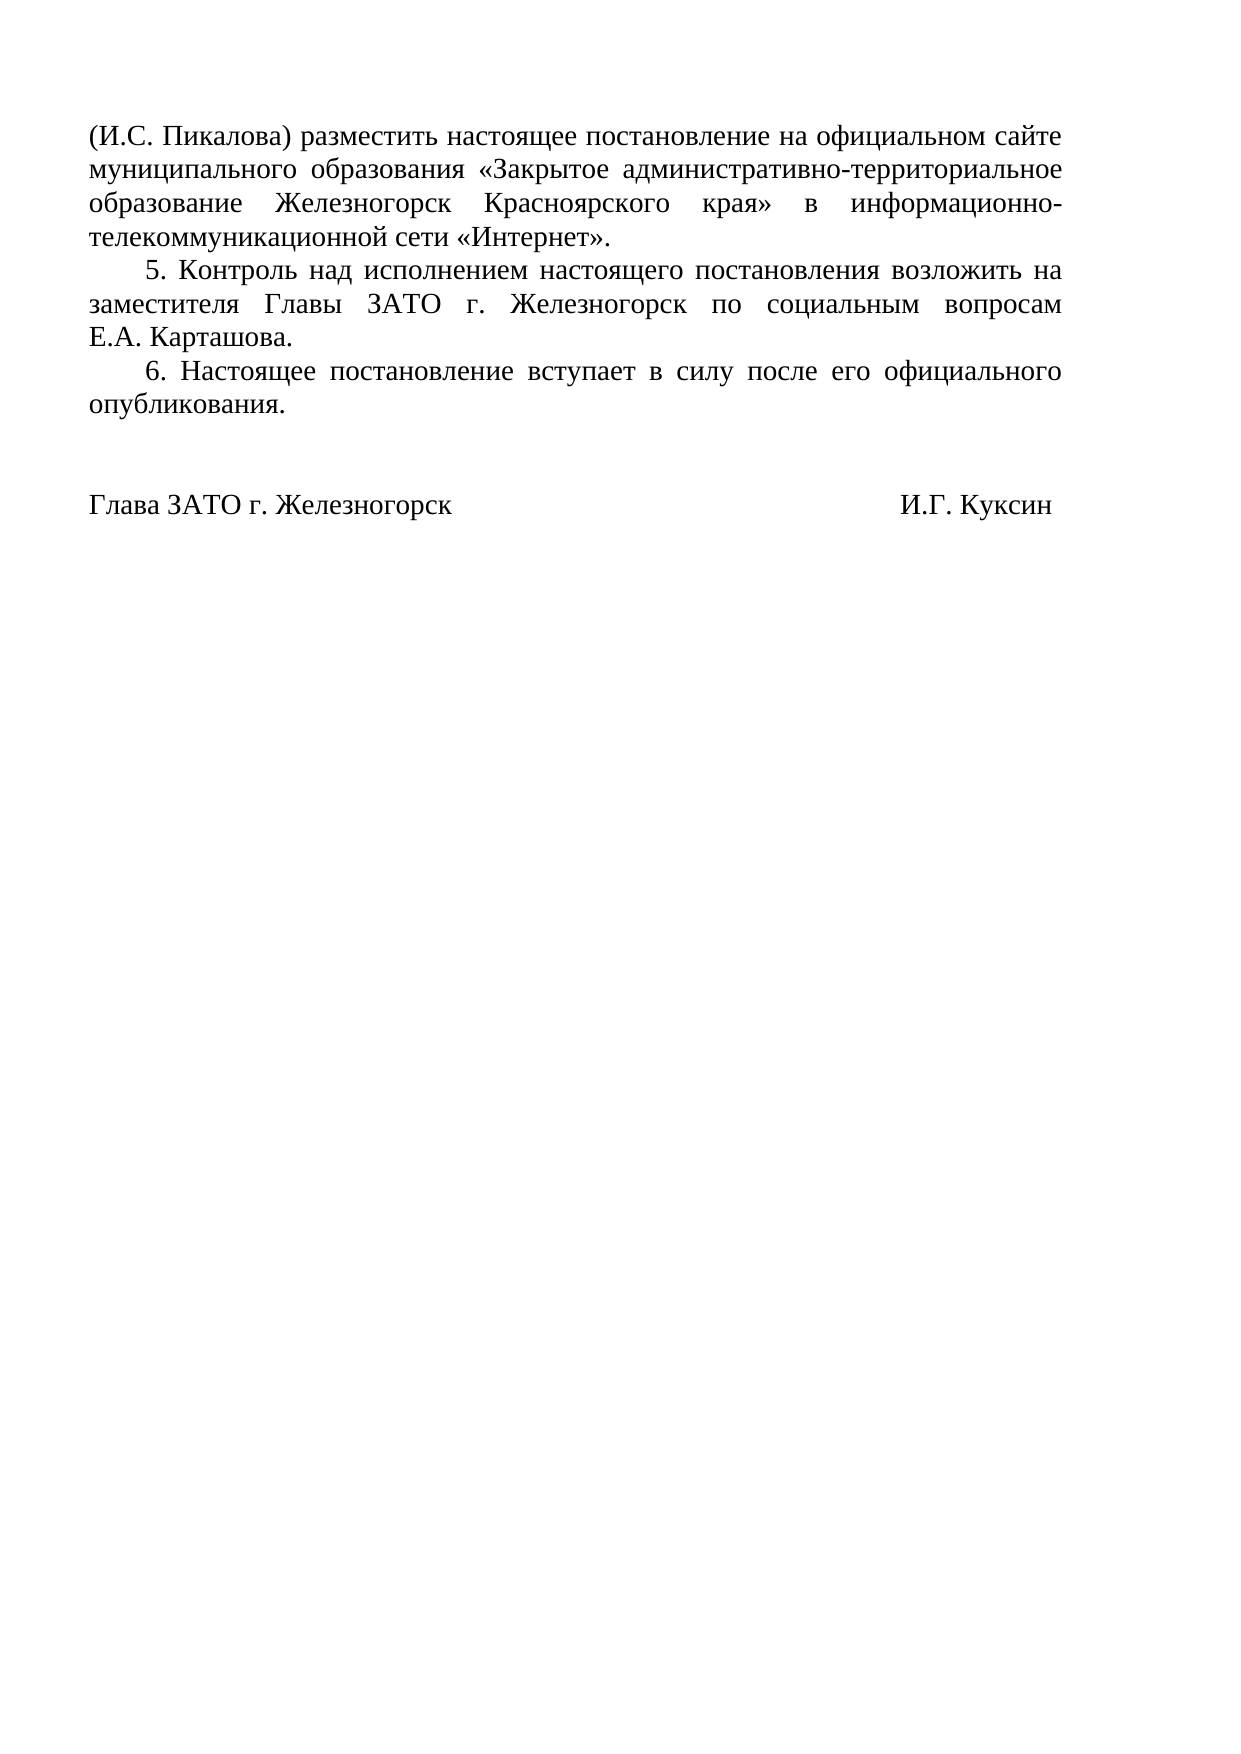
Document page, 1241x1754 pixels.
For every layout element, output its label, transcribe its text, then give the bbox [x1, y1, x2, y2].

text 5. Контроль над исполнением настоящего постановления возложить на заместителя Главы ЗАТО г. Железногорск по социальным вопросам Е.А. Карташова. [89, 252, 1063, 353]
text 6. Настоящее постановление вступает в силу после его официального опубликования. [89, 353, 1063, 420]
text Глава ЗАТО г. Железногорск И.Г. Куксин [89, 487, 1063, 521]
